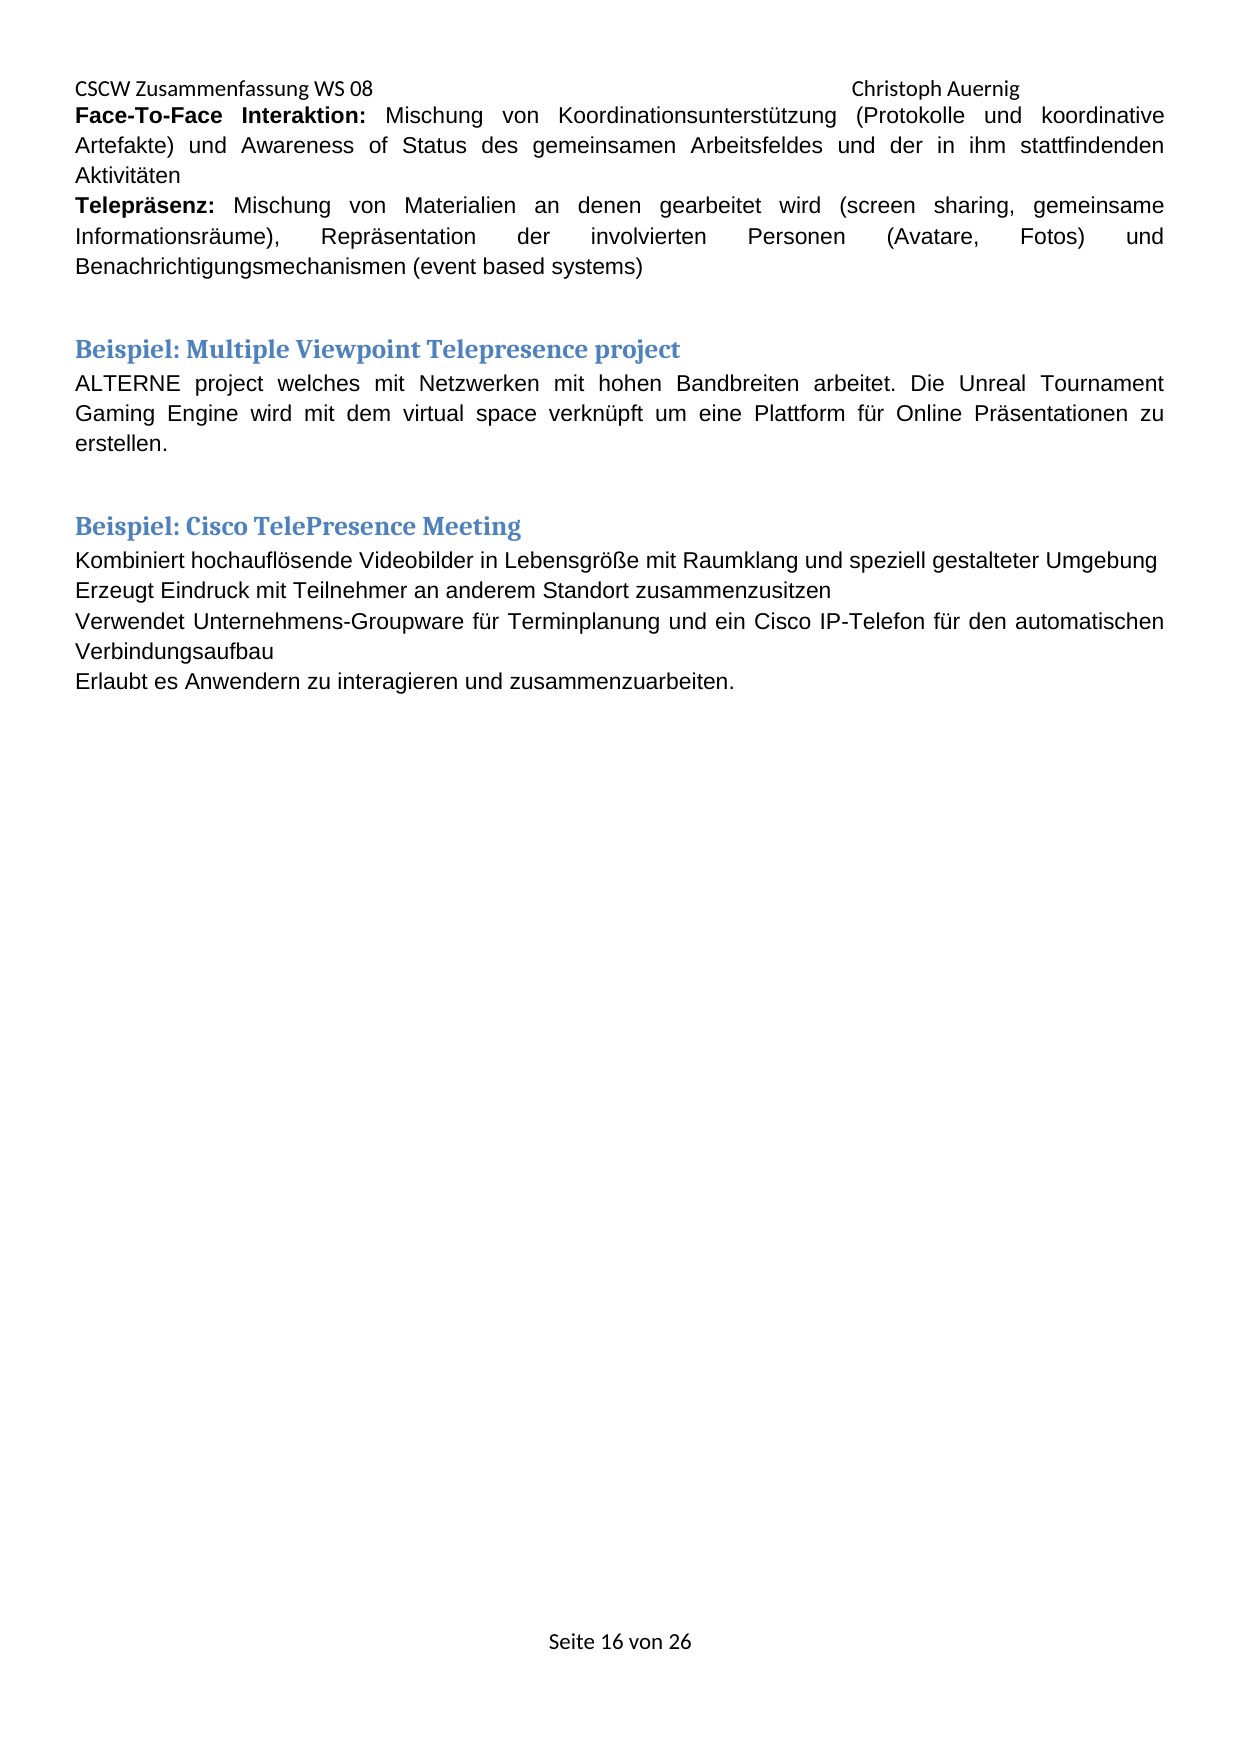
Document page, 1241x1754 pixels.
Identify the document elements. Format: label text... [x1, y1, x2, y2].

subtitle Beispiel: Multiple Viewpoint Telepresence project [75, 334, 1165, 365]
text Face-To-Face Interaktion: Mischung von Koordinationsunterstützung (Protokolle und koordinative Artefakte) und Awareness of Status des gemeinsamen Arbeitsfeldes und der in ihm stattfindenden Aktivitäten [75, 102, 1165, 188]
subtitle Beispiel: Cisco TelePresence Meeting [75, 511, 1165, 543]
text Verwendet Unternehmens-Groupware für Terminplanung und ein Cisco IP-Telefon für den automatischen Verbindungsaufbau [75, 608, 1165, 664]
text Telepräsenz: Mischung von Materialien an denen gearbeitet wird (screen sharing, gemeinsame Informationsräume), Repräsentation der involvierten Personen (Avatare, Fotos) und Benachrichtigungsmechanismen (event based systems) [75, 192, 1165, 279]
text Kombiniert hochauflösende Videobilder in Lebensgröße mit Raumklang und speziell gestalteter Umgebung [75, 547, 1165, 573]
text Erlaubt es Anwendern zu interagieren und zusammenzuarbeiten. [75, 668, 1165, 694]
text Erzeugt Eindruck mit Teilnehmer an anderem Standort zusammenzusitzen [75, 577, 1165, 604]
text ALTERNE project welches mit Netzwerken mit hohen Bandbreiten arbeitet. Die Unreal Tournament Gaming Engine wird mit dem virtual space verknüpft um eine Plattform für Online Präsentationen zu erstellen. [75, 370, 1165, 457]
